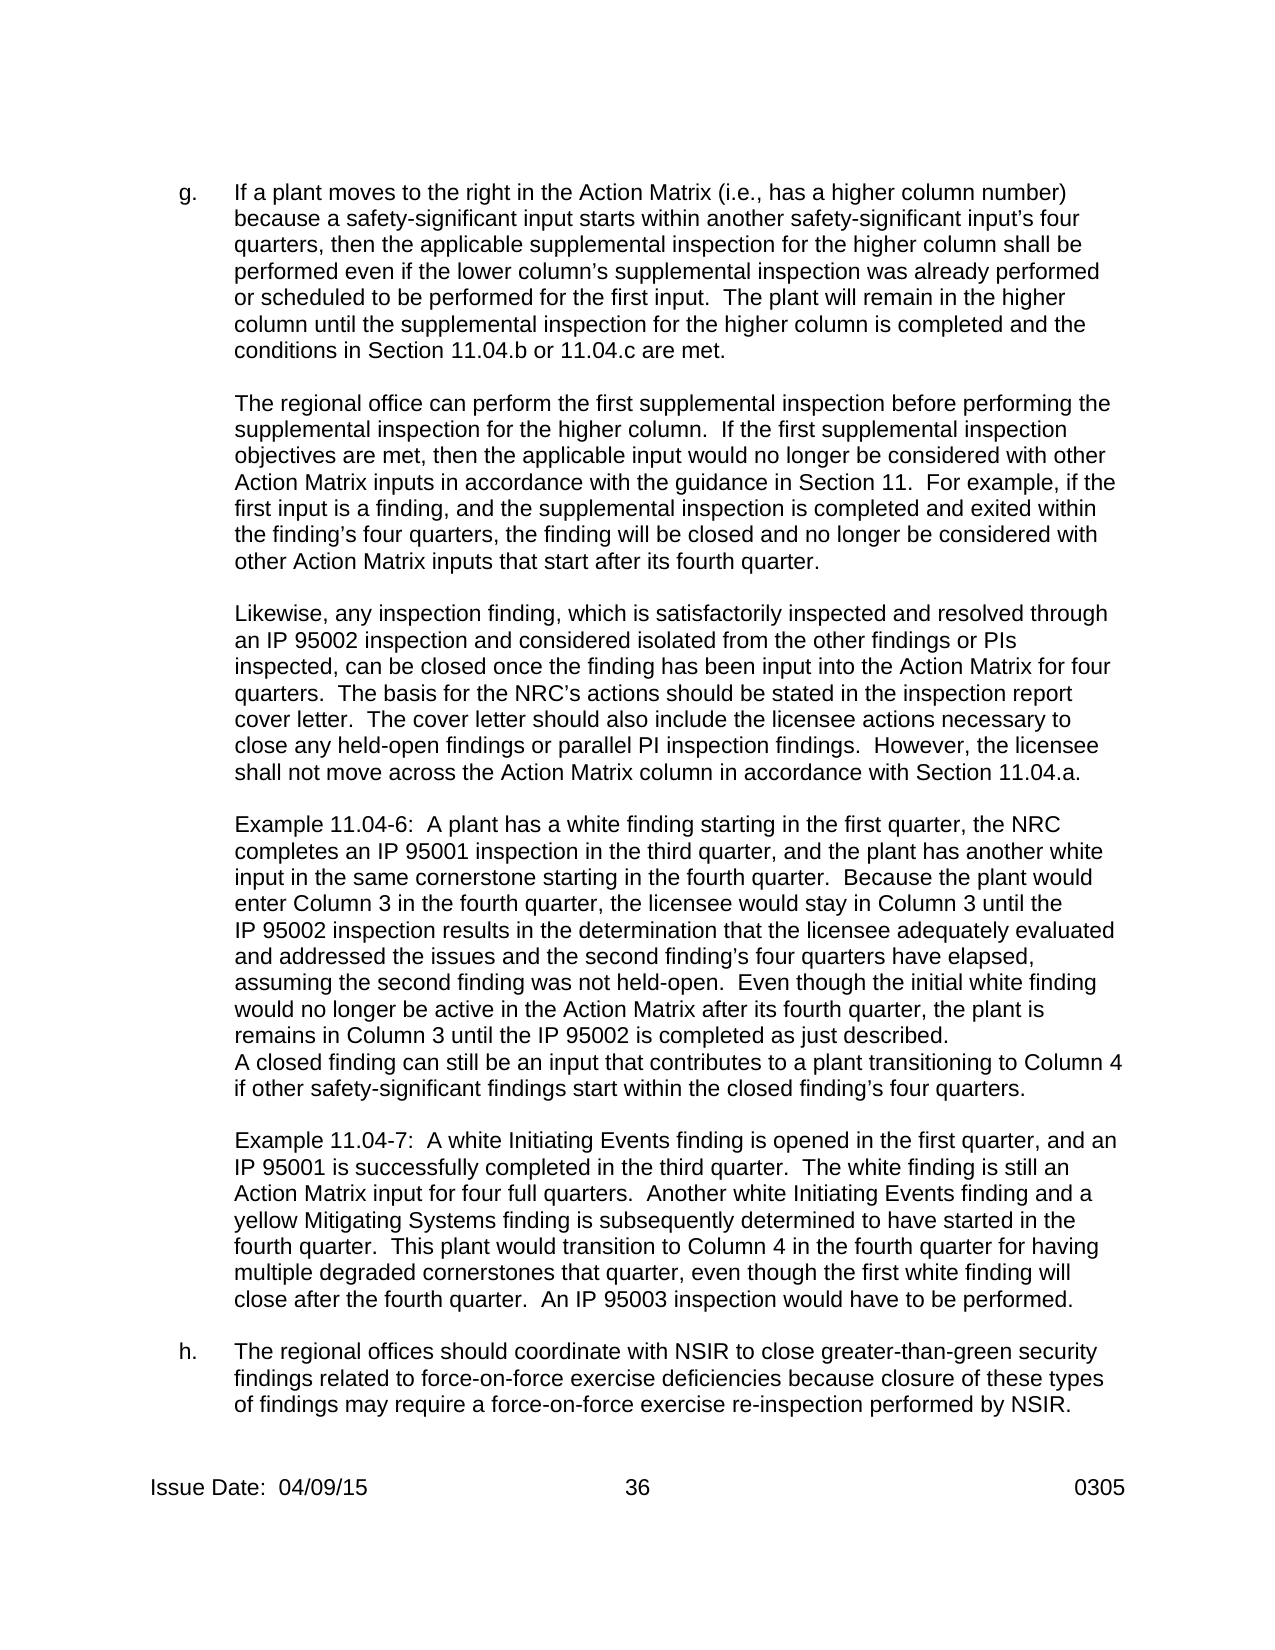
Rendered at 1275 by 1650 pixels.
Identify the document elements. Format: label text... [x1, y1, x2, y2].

text g. If a plant moves to the right in the Action Matrix (i.e., has a higher column number) because a safety-significant input starts within another safety-significant input’s four quarters, then the applicable supplemental inspection for the higher column shall be performed even if the lower column’s supplemental inspection was already performed or scheduled to be performed for the first input. The plant will remain in the higher column until the supplemental inspection for the higher column is completed and the conditions in Section 11.04.b or 11.04.c are met. [150, 179, 1125, 363]
text Example 11.04-7: A white Initiating Events finding is opened in the first quarter, and an IP 95001 is successfully completed in the third quarter. The white finding is still an Action Matrix input for four full quarters. Another white Initiating Events finding and a yellow Mitigating Systems finding is subsequently determined to have started in the fourth quarter. This plant would transition to Column 4 in the fourth quarter for having multiple degraded cornerstones that quarter, even though the first white finding will close after the fourth quarter. An IP 95003 inspection would have to be performed. [234, 1127, 1125, 1312]
text Example 11.04-6: A plant has a white finding starting in the first quarter, the NRC completes an IP 95001 inspection in the third quarter, and the plant has another white input in the same cornerstone starting in the fourth quarter. Because the plant would enter Column 3 in the fourth quarter, the licensee would stay in Column 3 until the IP 95002 inspection results in the determination that the licensee adequately evaluated and addressed the issues and the second finding’s four quarters have elapsed, assuming the second finding was not held-open. Even though the initial white finding would no longer be active in the Action Matrix after its fourth quarter, the plant is remains in Column 3 until the IP 95002 is completed as just described. [234, 811, 1125, 1048]
text Likewise, any inspection finding, which is satisfactorily inspected and resolved through an IP 95002 inspection and considered isolated from the other findings or PIs inspected, can be closed once the finding has been input into the Action Matrix for four quarters. The basis for the NRC’s actions should be stated in the inspection report cover letter. The cover letter should also include the licensee actions necessary to close any held-open findings or parallel PI inspection findings. However, the licensee shall not move across the Action Matrix column in accordance with Section 11.04.a. [234, 600, 1125, 785]
text h. The regional offices should coordinate with NSIR to close greater-than-green security findings related to force-on-force exercise deficiencies because closure of these types of findings may require a force-on-force exercise re-inspection performed by NSIR. [150, 1338, 1125, 1417]
text The regional office can perform the first supplemental inspection before performing the supplemental inspection for the higher column. If the first supplemental inspection objectives are met, then the applicable input would no longer be considered with other Action Matrix inputs in accordance with the guidance in Section 11. For example, if the first input is a finding, and the supplemental inspection is completed and exited within the finding’s four quarters, the finding will be closed and no longer be considered with other Action Matrix inputs that start after its fourth quarter. [234, 389, 1125, 574]
text A closed finding can still be an input that contributes to a plant transitioning to Column 4 if other safety-significant findings start within the closed finding’s four quarters. [234, 1048, 1125, 1101]
